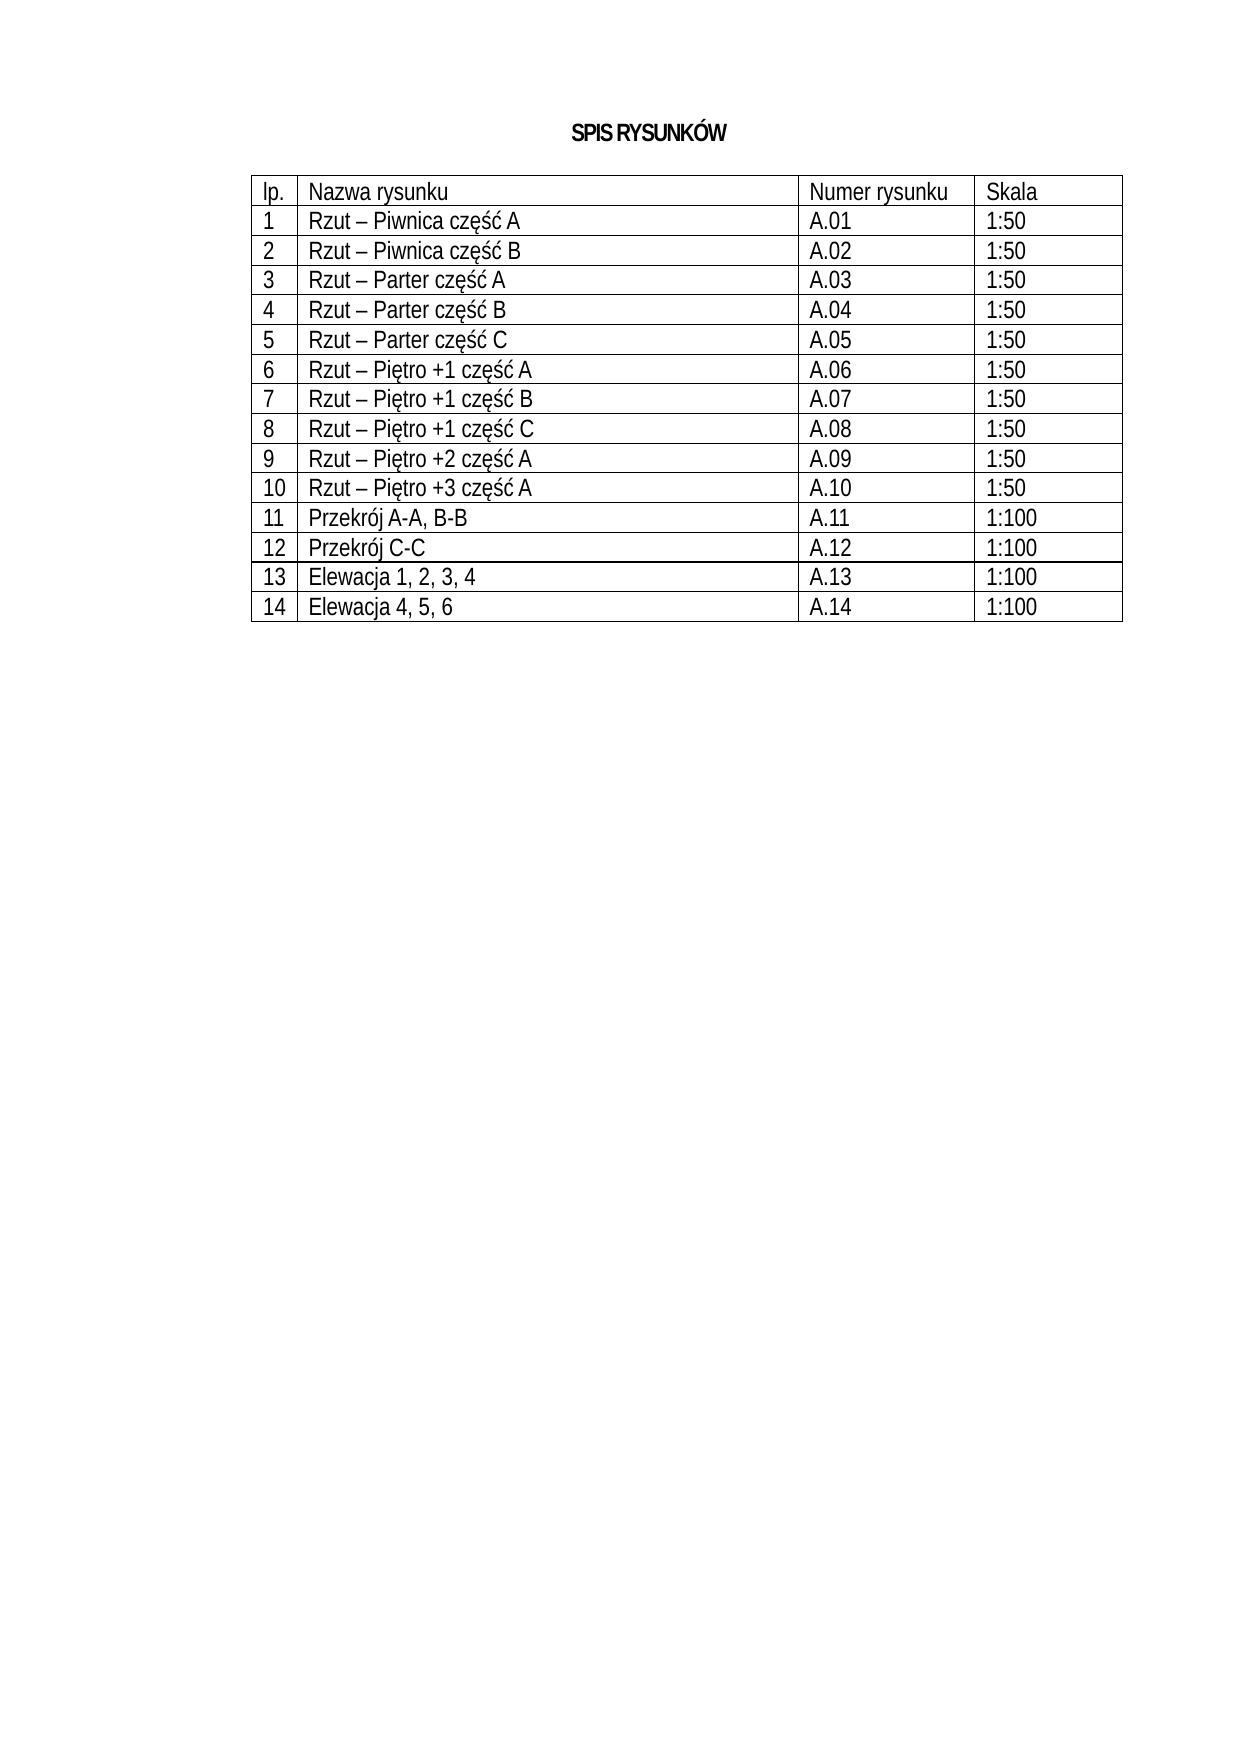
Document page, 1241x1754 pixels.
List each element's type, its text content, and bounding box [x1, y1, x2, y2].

table_cell Rzut – Piwnica część B [298, 236, 798, 264]
table_cell 1:50 [975, 414, 1122, 443]
table_cell Rzut – Piętro +3 część A [298, 473, 798, 502]
table_cell 1:100 [975, 503, 1122, 532]
subtitle SPIS RYSUNKÓW [177, 118, 1122, 147]
table_cell Rzut – Parter część A [298, 266, 798, 294]
table_cell 1:50 [975, 444, 1122, 472]
table_cell 14 [252, 592, 297, 621]
table_cell Rzut – Piętro +1 część A [298, 355, 798, 383]
table_header Skala [975, 176, 1122, 205]
table_header lp. [252, 176, 297, 205]
table_cell 2 [252, 236, 297, 264]
table_cell Rzut – Piętro +1 część C [298, 414, 798, 443]
table_cell Przekrój A-A, B-B [298, 503, 798, 532]
table_cell 9 [252, 444, 297, 472]
table_cell 1:50 [975, 384, 1122, 413]
table_cell A.05 [799, 325, 974, 353]
table_cell 1:50 [975, 266, 1122, 294]
table_cell 13 [252, 563, 297, 591]
table_cell 10 [252, 473, 297, 502]
table_cell A.03 [799, 266, 974, 294]
table_cell Elewacja 4, 5, 6 [298, 592, 798, 621]
table_cell A.06 [799, 355, 974, 383]
table_cell 1:50 [975, 325, 1122, 353]
table_cell 1:100 [975, 592, 1122, 621]
table_cell A.09 [799, 444, 974, 472]
table_cell Rzut – Piętro +2 część A [298, 444, 798, 472]
table_cell A.11 [799, 503, 974, 532]
table_cell Rzut – Parter część C [298, 325, 798, 353]
table_cell Rzut – Parter część B [298, 295, 798, 324]
table_cell Rzut – Piwnica część A [298, 206, 798, 235]
table_cell 1:100 [975, 533, 1122, 561]
table_cell A.10 [799, 473, 974, 502]
table_cell 1:100 [975, 563, 1122, 591]
table_cell 7 [252, 384, 297, 413]
table_cell A.14 [799, 592, 974, 621]
table_cell 8 [252, 414, 297, 443]
table_cell 1:50 [975, 355, 1122, 383]
table_cell A.04 [799, 295, 974, 324]
table_cell A.01 [799, 206, 974, 235]
table_cell A.02 [799, 236, 974, 264]
table_cell 6 [252, 355, 297, 383]
table_cell 1 [252, 206, 297, 235]
table_cell A.07 [799, 384, 974, 413]
table_cell 11 [252, 503, 297, 532]
table_cell A.12 [799, 533, 974, 561]
table_header Numer rysunku [799, 176, 974, 205]
table_cell 4 [252, 295, 297, 324]
table_cell Rzut – Piętro +1 część B [298, 384, 798, 413]
table_cell 1:50 [975, 473, 1122, 502]
table_cell A.08 [799, 414, 974, 443]
table_cell A.13 [799, 563, 974, 591]
table_cell Elewacja 1, 2, 3, 4 [298, 563, 798, 591]
table_cell Przekrój C-C [298, 533, 798, 561]
table_cell 1:50 [975, 295, 1122, 324]
table_cell 1:50 [975, 206, 1122, 235]
table_cell 1:50 [975, 236, 1122, 264]
table_cell 3 [252, 266, 297, 294]
table_cell 12 [252, 533, 297, 561]
table_cell 5 [252, 325, 297, 353]
table_header Nazwa rysunku [298, 176, 798, 205]
